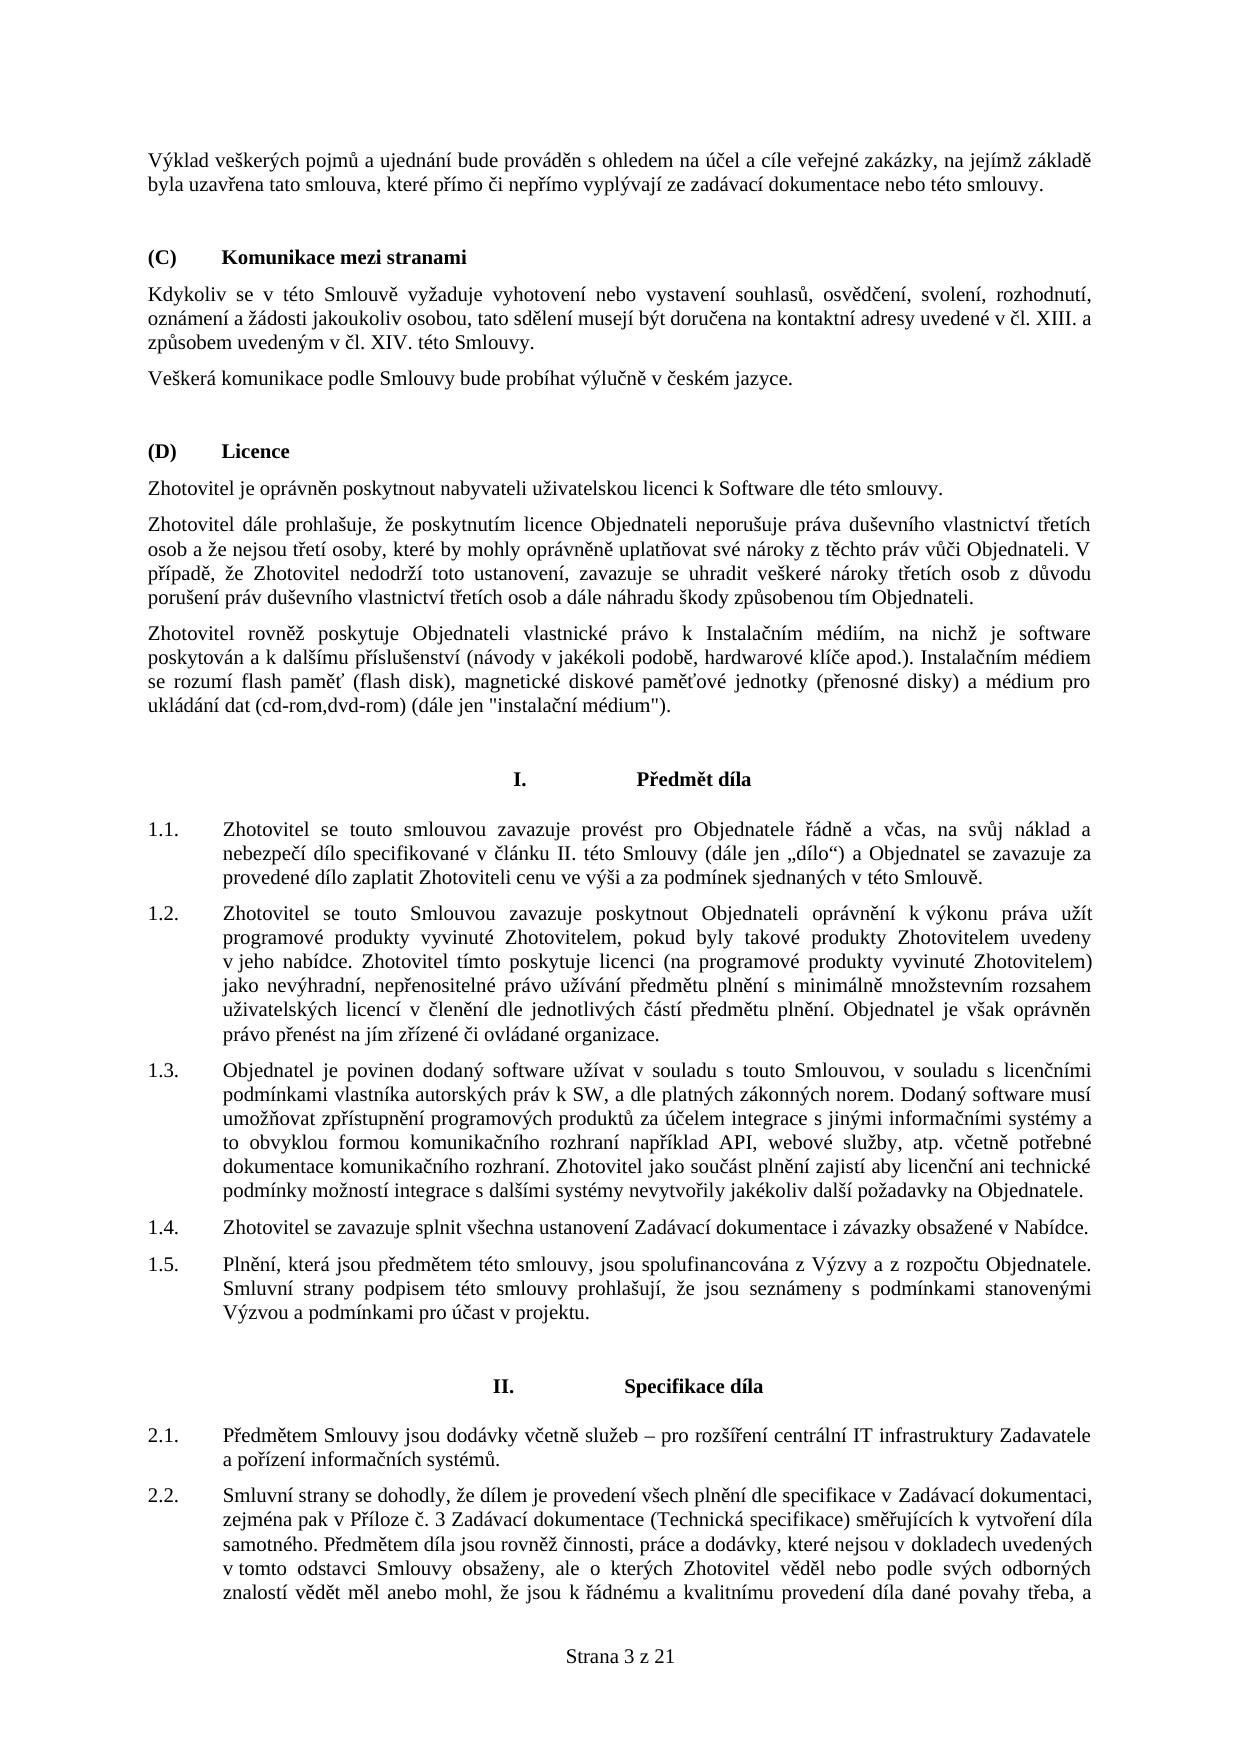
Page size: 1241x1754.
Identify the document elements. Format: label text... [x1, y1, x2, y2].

text 1.3. Objednatel je povinen dodaný software užívat v souladu s touto Smlouvou, v souladu s licenčními podmínkami vlastníka autorských práv k SW, a dle platných zákonných norem. Dodaný software musí umožňovat zpřístupnění programových produktů za účelem integrace s jinými informačními systémy a to obvyklou formou komunikačního rozhraní například API, webové služby, atp. včetně potřebné dokumentace komunikačního rozhraní. Zhotovitel jako součást plnění zajistí aby licenční ani technické podmínky možností integrace s dalšími systémy nevytvořily jakékoliv další požadavky na Objednatele. [148, 1058, 1092, 1202]
text 1.4. Zhotovitel se zavazuje splnit všechna ustanovení Zadávací dokumentace i závazky obsažené v Nabídce. [148, 1215, 1092, 1239]
text Kdykoliv se v této Smlouvě vyžaduje vyhotovení nebo vystavení souhlasů, osvědčení, svolení, rozhodnutí, oznámení a žádosti jakoukoliv osobou, tato sdělení musejí být doručena na kontaktní adresy uvedené v čl. XIII. a způsobem uvedeným v čl. XIV. této Smlouvy. [148, 281, 1092, 354]
subtitle Předmět díla [185, 767, 1092, 791]
text Zhotovitel dále prohlašuje, že poskytnutím licence Objednateli neporušuje práva duševního vlastnictví třetích osob a že nejsou třetí osoby, které by mohly oprávněně uplatňovat své nároky z těchto práv vůči Objednateli. V případě, že Zhotovitel nedodrží toto ustanovení, zavazuje se uhradit veškeré nároky třetích osob z důvodu porušení práv duševního vlastnictví třetích osob a dále náhradu škody způsobenou tím Objednateli. [148, 512, 1092, 609]
subtitle Specifikace díla [185, 1374, 1092, 1398]
text 2.1. Předmětem Smlouvy jsou dodávky včetně služeb – pro rozšíření centrální IT infrastruktury Zadavatele a pořízení informačních systémů. [148, 1423, 1092, 1471]
text (C) Komunikace mezi stranami [148, 245, 1092, 269]
text (D) Licence [148, 439, 1092, 463]
text Výklad veškerých pojmů a ujednání bude prováděn s ohledem na účel a cíle veřejné zakázky, na jejímž základě byla uzavřena tato smlouva, které přímo či nepřímo vyplývají ze zadávací dokumentace nebo této smlouvy. [148, 148, 1092, 196]
text Zhotovitel rovněž poskytuje Objednateli vlastnické právo k Instalačním médiím, na nichž je software poskytován a k dalšímu příslušenství (návody v jakékoli podobě, hardwarové klíče apod.). Instalačním médiem se rozumí flash paměť (flash disk), magnetické diskové paměťové jednotky (přenosné disky) a médium pro ukládání dat (cd-rom,dvd-rom) (dále jen "instalační médium"). [148, 621, 1092, 717]
text 1.2. Zhotovitel se touto Smlouvou zavazuje poskytnout Objednateli oprávnění k výkonu práva užít programové produkty vyvinuté Zhotovitelem, pokud byly takové produkty Zhotovitelem uvedeny v jeho nabídce. Zhotovitel tímto poskytuje licenci (na programové produkty vyvinuté Zhotovitelem) jako nevýhradní, nepřenositelné právo užívání předmětu plnění s minimálně množstevním rozsahem uživatelských licencí v členění dle jednotlivých částí předmětu plnění. Objednatel je však oprávněn právo přenést na jím zřízené či ovládané organizace. [148, 901, 1092, 1046]
text Zhotovitel je oprávněn poskytnout nabyvateli uživatelskou licenci k Software dle této smlouvy. [148, 476, 1092, 500]
text 1.5. Plnění, která jsou předmětem této smlouvy, jsou spolufinancována z Výzvy a z rozpočtu Objednatele. Smluvní strany podpisem této smlouvy prohlašují, že jsou seznámeny s podmínkami stanovenými Výzvou a podmínkami pro účast v projektu. [148, 1251, 1092, 1324]
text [148, 1483, 1092, 1604]
text Veškerá komunikace podle Smlouvy bude probíhat výlučně v českém jazyce. [148, 366, 1092, 390]
text 1.1. Zhotovitel se touto smlouvou zavazuje provést pro Objednatele řádně a včas, na svůj náklad a nebezpečí dílo specifikované v článku II. této Smlouvy (dále jen „dílo“) a Objednatel se zavazuje za provedené dílo zaplatit Zhotoviteli cenu ve výši a za podmínek sjednaných v této Smlouvě. [148, 816, 1092, 889]
